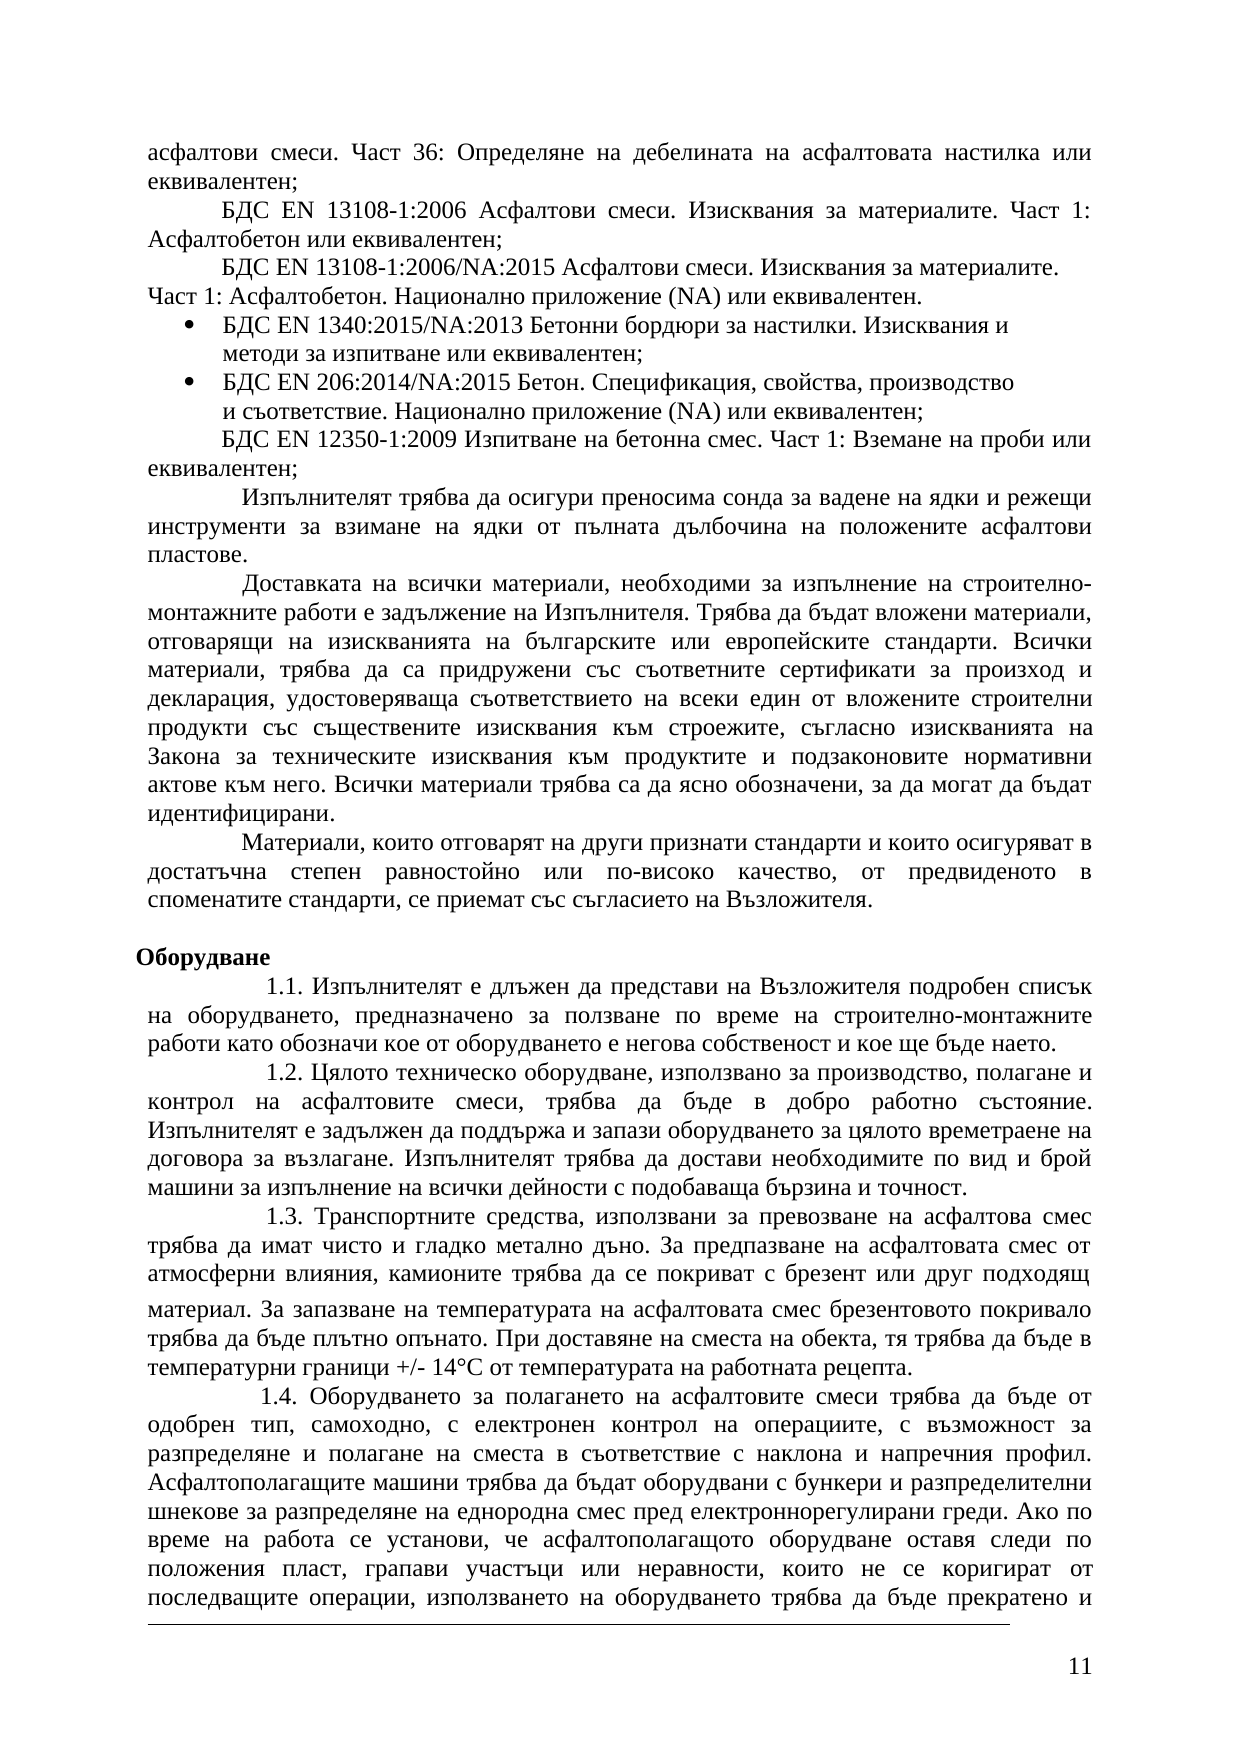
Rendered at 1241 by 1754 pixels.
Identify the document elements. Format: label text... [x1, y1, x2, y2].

text Изпълнителят трябва да осигури преносима сонда за вадене на ядки и режещи инструменти за взимане на ядки от пълната дълбочина на положените асфалтови пластове. [147, 482, 1093, 568]
text материал. За запазване на температурата на асфалтовата смес брезентовото покривало трябва да бъде плътно опънато. При доставяне на сместа на обекта, тя трябва да бъде в температурни граници +/- 14°С от температурата на работната рецепта. [147, 1294, 1092, 1381]
list Цялото техническо оборудване, използвано за производство, полагане и контрол на асфалтовите смеси, трябва да бъде в добро работно състояние. Изпълнителят е задължен да поддържа и запази оборудването за цялото времетраене на договора за възлагане. Изпълнителят трябва да достави необходимите по вид и брой машини за изпълнение на всички дейности с подобаваща бързина и точност. [147, 1057, 1093, 1201]
text Материали, които отговарят на други признати стандарти и които осигуряват в достатъчна степен равностойно или по-високо качество, от предвиденото в споменатите стандарти, се приемат със съгласието на Възложителя. [147, 827, 1093, 913]
list Транспортните средства, използвани за превозване на асфалтова смес трябва да имат чисто и гладко метално дъно. За предпазване на асфалтовата смес от атмосферни влияния, камионите трябва да се покриват с брезент или друг подходящ [147, 1201, 1092, 1287]
subtitle Оборудване [135, 942, 1128, 971]
list БДС EN 1340:2015/NA:2013 Бетонни бордюри за настилки. Изисквания и методи за изпитване или еквивалентен; [185, 311, 1092, 367]
list БДС EN 206:2014/NA:2015 Бетон. Спецификация, свойства, производство и съответствие. Национално приложение (NA) или еквивалентен; [185, 367, 1034, 424]
text БДС EN 13108-1:2006 Асфалтови смеси. Изисквания за материалите. Част 1: Асфалтобетон или еквивалентен; [147, 195, 1092, 252]
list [147, 1381, 1093, 1611]
list Изпълнителят е длъжен да представи на Възложителя подробен списък на оборудването, предназначено за ползване по време на строително-монтажните работи като обозначи кое от оборудването е негова собственост и кое ще бъде наето. [147, 971, 1093, 1057]
text Доставката на всички материали, необходими за изпълнение на строително- монтажните работи е задължение на Изпълнителя. Трябва да бъдат вложени материали, отговарящи на изискванията на българските или европейските стандарти. Всички материали, трябва да са придружени със съответните сертификати за произход и декларация, удостоверяваща съответствието на всеки един от вложените строителни продукти със съществените изисквания към строежите, съгласно изискванията на Закона за техническите изисквания към продуктите и подзаконовите нормативни актове към него. Всички материали трябва са да ясно обозначени, за да могат да бъдат идентифицирани. [147, 568, 1093, 827]
text БДС ЕN 12350-1:2009 Изпитване на бетонна смес. Част 1: Вземане на проби или еквивалентен; [147, 424, 1092, 482]
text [147, 137, 1092, 195]
text Част 1: Асфалтобетон. Национално приложение (NA) или еквивалентен. [147, 281, 1128, 310]
text БДС EN 13108-1:2006/NA:2015 Асфалтови смеси. Изисквания за материалите. [221, 252, 1128, 281]
